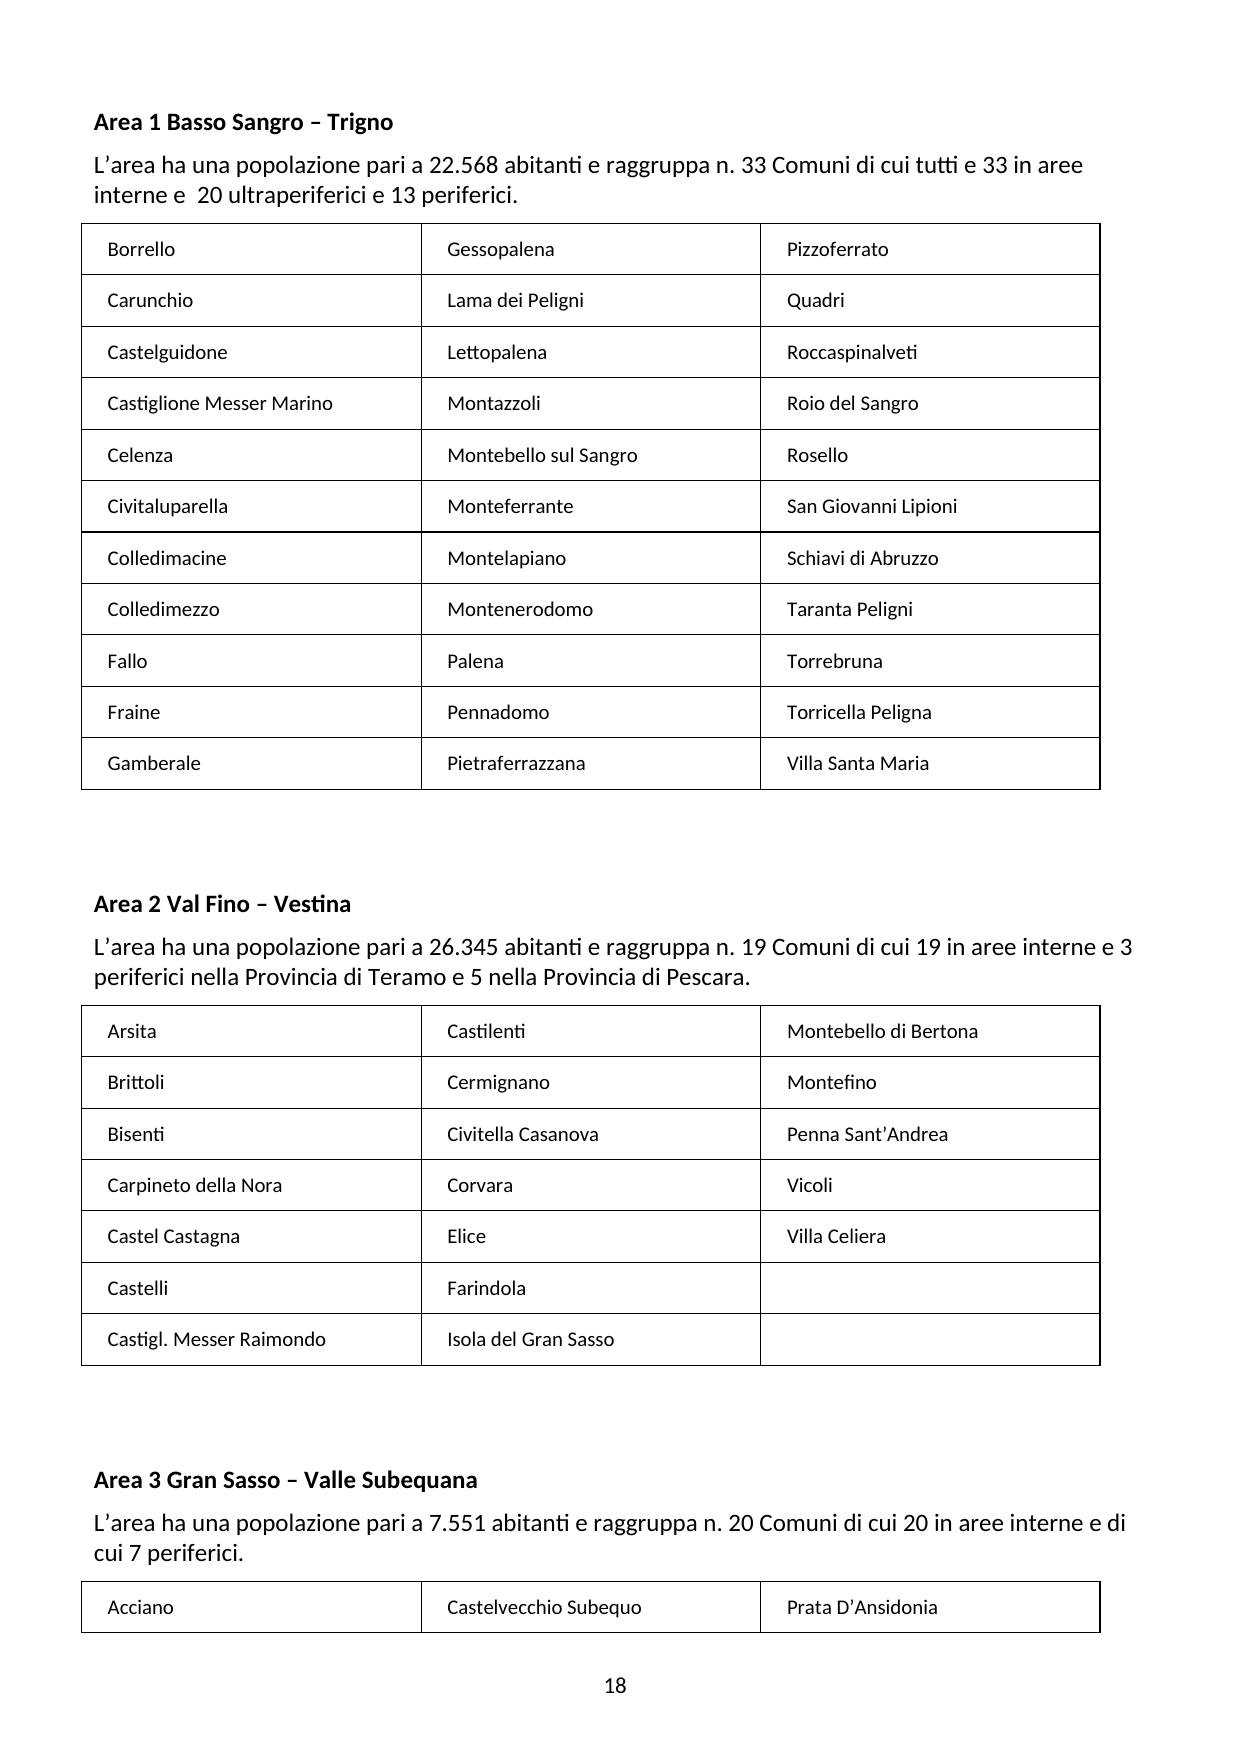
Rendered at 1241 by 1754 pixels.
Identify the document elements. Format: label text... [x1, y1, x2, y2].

table_cell Castigl. Messer Raimondo [82, 1314, 421, 1365]
table_cell Colledimezzo [82, 584, 421, 634]
table_cell Fallo [82, 635, 421, 686]
table_cell Lama dei Peligni [422, 275, 760, 326]
table_cell Pietraferrazzana [422, 738, 760, 788]
table_cell Castelguidone [82, 327, 421, 377]
table_cell Pennadomo [422, 687, 760, 737]
table_cell Penna Sant’Andrea [761, 1109, 1099, 1159]
table_cell Gamberale [82, 738, 421, 788]
table_cell Fraine [82, 687, 421, 737]
table_cell Montelapiano [422, 533, 760, 583]
table_cell Torrebruna [761, 635, 1099, 686]
table_header Castilenti [422, 1006, 760, 1056]
table_header Arsita [82, 1006, 421, 1056]
table_cell Farindola [422, 1263, 760, 1313]
table_header Gessopalena [422, 224, 760, 274]
table_cell Vicoli [761, 1160, 1099, 1210]
subtitle Area 3 Gran Sasso – Valle Subequana [94, 1464, 1155, 1494]
table_cell Monteferrante [422, 481, 760, 531]
table_cell Torricella Peligna [761, 687, 1099, 737]
table_cell Schiavi di Abruzzo [761, 533, 1099, 583]
table_cell Roio del Sangro [761, 378, 1099, 428]
table_cell Celenza [82, 430, 421, 480]
table_header Pizzoferrato [761, 224, 1099, 274]
table_header Borrello [82, 224, 421, 274]
table_cell Villa Santa Maria [761, 738, 1099, 788]
table_cell Castiglione Messer Marino [82, 378, 421, 428]
table_cell Corvara [422, 1160, 760, 1210]
table_cell Lettopalena [422, 327, 760, 377]
table_cell Villa Celiera [761, 1211, 1099, 1262]
table_cell Palena [422, 635, 760, 686]
table_cell Civitaluparella [82, 481, 421, 531]
text L’area ha una popolazione pari a 22.568 abitanti e raggruppa n. 33 Comuni di cui tutti e 33 in aree interne e 20 ultraperiferici e 13 periferici. [94, 149, 1155, 210]
table_cell Montazzoli [422, 378, 760, 428]
table_cell Bisenti [82, 1109, 421, 1159]
text L’area ha una popolazione pari a 26.345 abitanti e raggruppa n. 19 Comuni di cui 19 in aree interne e 3 periferici nella Provincia di Teramo e 5 nella Provincia di Pescara. [94, 931, 1155, 992]
table_cell Montebello sul Sangro [422, 430, 760, 480]
table_cell Montenerodomo [422, 584, 760, 634]
table_cell Carpineto della Nora [82, 1160, 421, 1210]
table_cell Brittoli [82, 1057, 421, 1107]
table_header Castelvecchio Subequo [422, 1582, 760, 1632]
table_cell Cermignano [422, 1057, 760, 1107]
table_cell Castelli [82, 1263, 421, 1313]
table_header Montebello di Bertona [761, 1006, 1099, 1056]
table_cell Roccaspinalveti [761, 327, 1099, 377]
table_cell Colledimacine [82, 533, 421, 583]
table_cell Castel Castagna [82, 1211, 421, 1262]
table_cell Isola del Gran Sasso [422, 1314, 760, 1365]
table_cell [761, 1314, 1099, 1365]
table_cell Taranta Peligni [761, 584, 1099, 634]
subtitle Area 1 Basso Sangro – Trigno [94, 106, 1155, 137]
table_cell Carunchio [82, 275, 421, 326]
table_cell [761, 1263, 1099, 1313]
table_cell Civitella Casanova [422, 1109, 760, 1159]
table_cell Quadri [761, 275, 1099, 326]
table_header Acciano [82, 1582, 421, 1632]
table_cell Rosello [761, 430, 1099, 480]
table_cell Elice [422, 1211, 760, 1262]
table_header Prata D’Ansidonia [761, 1582, 1099, 1632]
text L’area ha una popolazione pari a 7.551 abitanti e raggruppa n. 20 Comuni di cui 20 in aree interne e di cui 7 periferici. [94, 1507, 1155, 1568]
subtitle Area 2 Val Fino – Vestina [94, 888, 1155, 918]
table_cell Montefino [761, 1057, 1099, 1107]
table_cell San Giovanni Lipioni [761, 481, 1099, 531]
